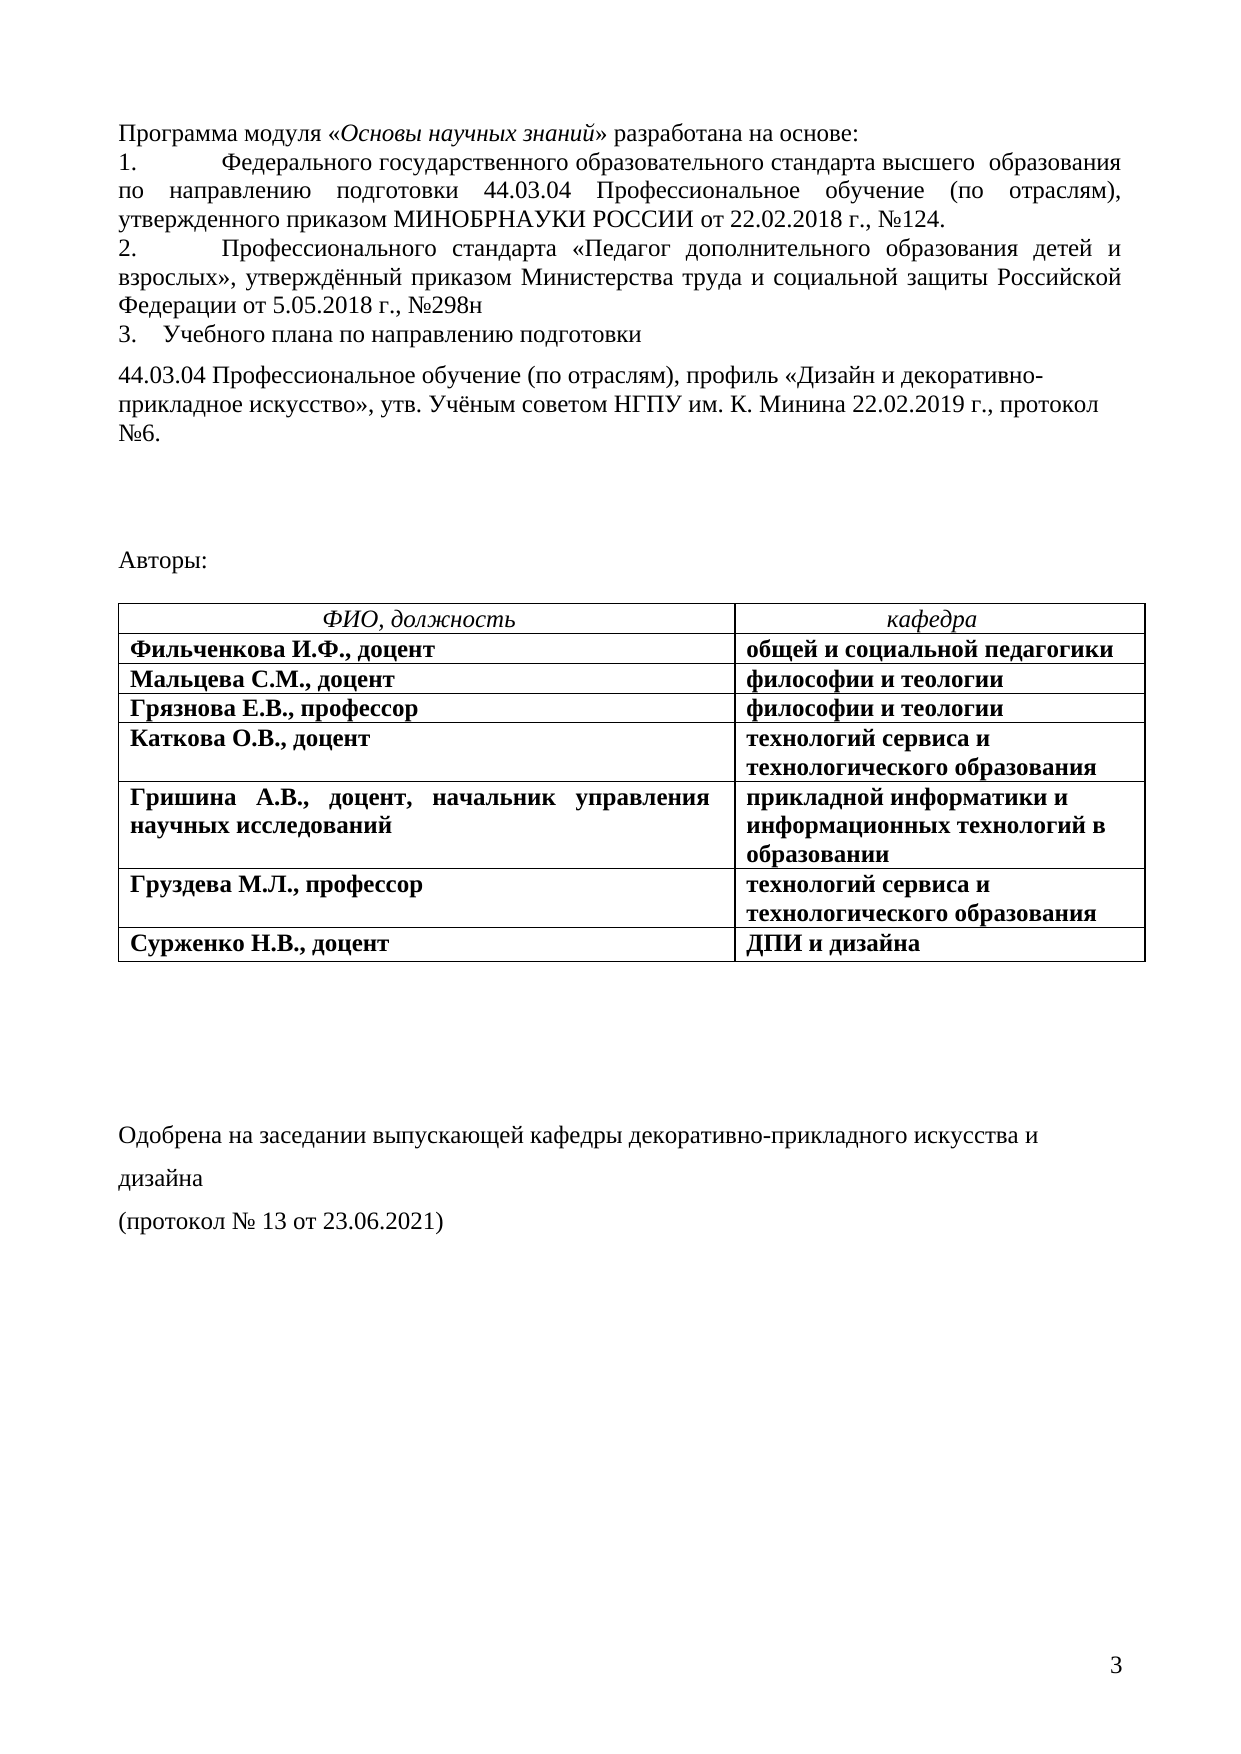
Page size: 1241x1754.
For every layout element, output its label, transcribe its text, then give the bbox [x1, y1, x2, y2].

table_cell Мальцева С.М., доцент [119, 664, 734, 692]
table_cell философии и теологии [736, 694, 1144, 722]
list Федерального государственного образовательного стандарта высшего образования по направлению подготовки 44.03.04 Профессиональное обучение (по отраслям), утвержденного приказом МИНОБРНАУКИ РОССИИ от 22.02.2018 г., №124. [118, 147, 1122, 233]
table_cell Каткова О.В., доцент [119, 723, 734, 781]
table_cell ДПИ и дизайна [736, 928, 1144, 961]
table_cell Гришина А.В., доцент, начальник управления научных исследований [119, 782, 734, 868]
list Профессионального стандарта «Педагог дополнительного образования детей и взрослых», утверждённый приказом Министерства труда и социальной защиты Российской Федерации от 5.05.2018 г., №298н [118, 233, 1122, 319]
table_header ФИО, должность [119, 604, 734, 633]
text 44.03.04 Профессиональное обучение (по отраслям), профиль «Дизайн и декоративно-прикладное искусство», утв. Учёным советом НГПУ им. К. Минина 22.02.2019 г., протокол №6. [118, 361, 1122, 447]
text Программа модуля «Основы научных знаний» разработана на основе: [118, 118, 1122, 147]
text Авторы: [118, 546, 1122, 574]
table_header кафедра [736, 604, 1144, 633]
text (протокол № 13 от 23.06.2021) [118, 1206, 1122, 1235]
table_cell общей и социальной педагогики [736, 634, 1144, 663]
list Учебного плана по направлению подготовки [118, 319, 1122, 348]
table_cell технологий сервиса и технологического образования [736, 869, 1144, 927]
table_cell Сурженко Н.В., доцент [119, 928, 734, 961]
table_cell Грязнова Е.В., профессор [119, 694, 734, 722]
table_cell философии и теологии [736, 664, 1144, 692]
table_cell Фильченкова И.Ф., доцент [119, 634, 734, 663]
table_cell Груздева М.Л., профессор [119, 869, 734, 927]
text Одобрена на заседании выпускающей кафедры декоративно-прикладного искусства и дизайна [118, 1120, 1122, 1192]
table_cell технологий сервиса и технологического образования [736, 723, 1144, 781]
table_cell прикладной информатики и информационных технологий в образовании [736, 782, 1144, 868]
